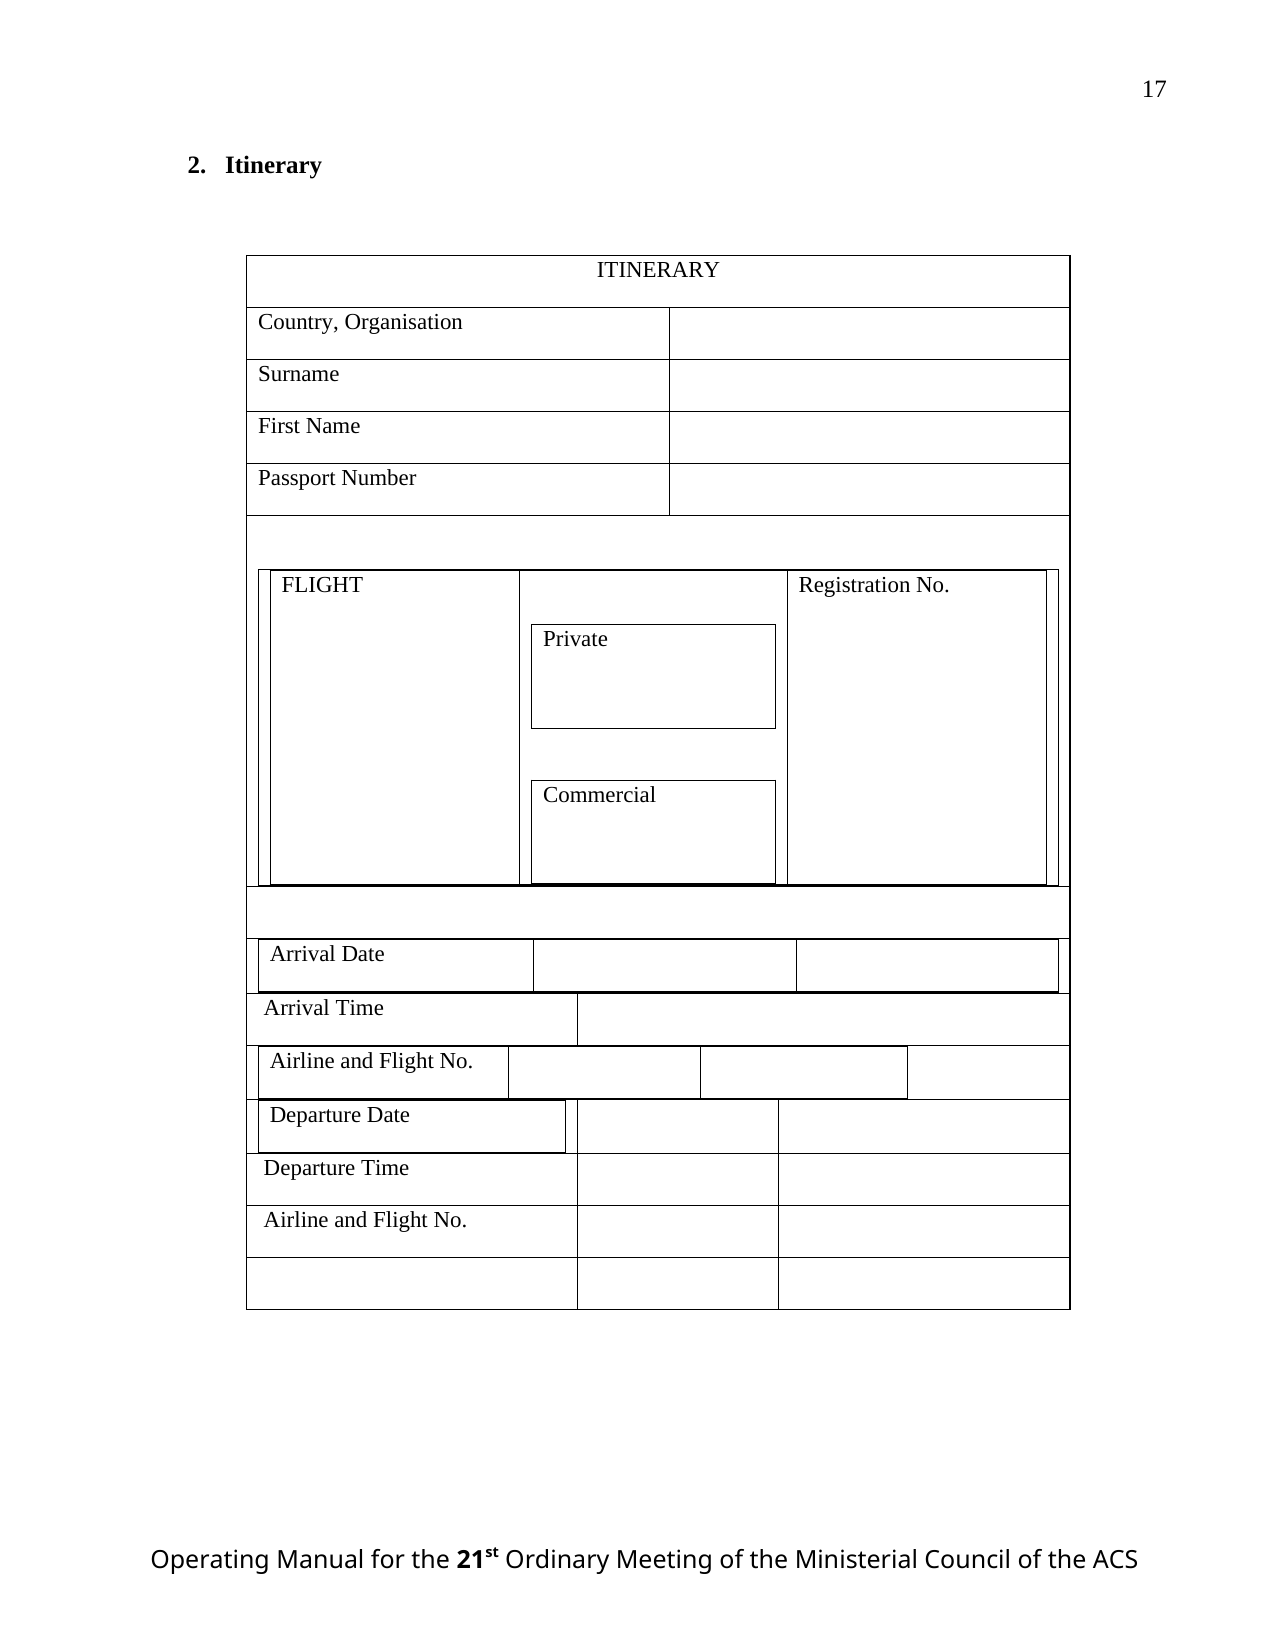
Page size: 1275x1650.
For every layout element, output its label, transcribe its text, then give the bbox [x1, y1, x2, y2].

table_cell [566, 1100, 577, 1153]
table_cell [259, 1047, 508, 1098]
table_cell [670, 464, 1069, 515]
table_cell Passport Number [247, 464, 669, 515]
table_cell [779, 1100, 1069, 1153]
table_cell Airline and Flight No. [247, 1206, 577, 1257]
table_cell [578, 1206, 778, 1257]
table_cell [247, 939, 258, 992]
table_cell [670, 308, 1069, 359]
table_cell [578, 1258, 778, 1309]
table_cell [578, 994, 1069, 1044]
table_cell [701, 1047, 907, 1098]
table_cell Surname [247, 360, 669, 411]
table_cell [1059, 939, 1069, 992]
table_cell [259, 1101, 565, 1152]
table_cell [247, 1258, 577, 1309]
table_cell [797, 940, 1058, 991]
table_cell Arrival Time [247, 994, 577, 1044]
table_header ITINERARY [247, 256, 1069, 307]
table_cell [247, 1046, 258, 1099]
table_cell Departure Time [247, 1154, 577, 1205]
table_cell [578, 1100, 778, 1153]
table_cell [779, 1258, 1069, 1309]
table_cell [534, 940, 796, 991]
table_cell Country, Organisation [247, 308, 669, 359]
table_cell [578, 1154, 778, 1205]
table_cell [779, 1154, 1069, 1205]
table_cell [670, 360, 1069, 411]
table_cell First Name [247, 412, 669, 463]
table_cell [908, 1046, 1069, 1099]
table_cell [247, 1100, 258, 1153]
table_cell [509, 1047, 700, 1098]
list Itinerary [187, 150, 1167, 179]
table_cell [779, 1206, 1069, 1257]
table_cell [247, 516, 1069, 886]
table_cell [247, 887, 1069, 938]
table_cell [259, 940, 533, 991]
table_cell [670, 412, 1069, 463]
